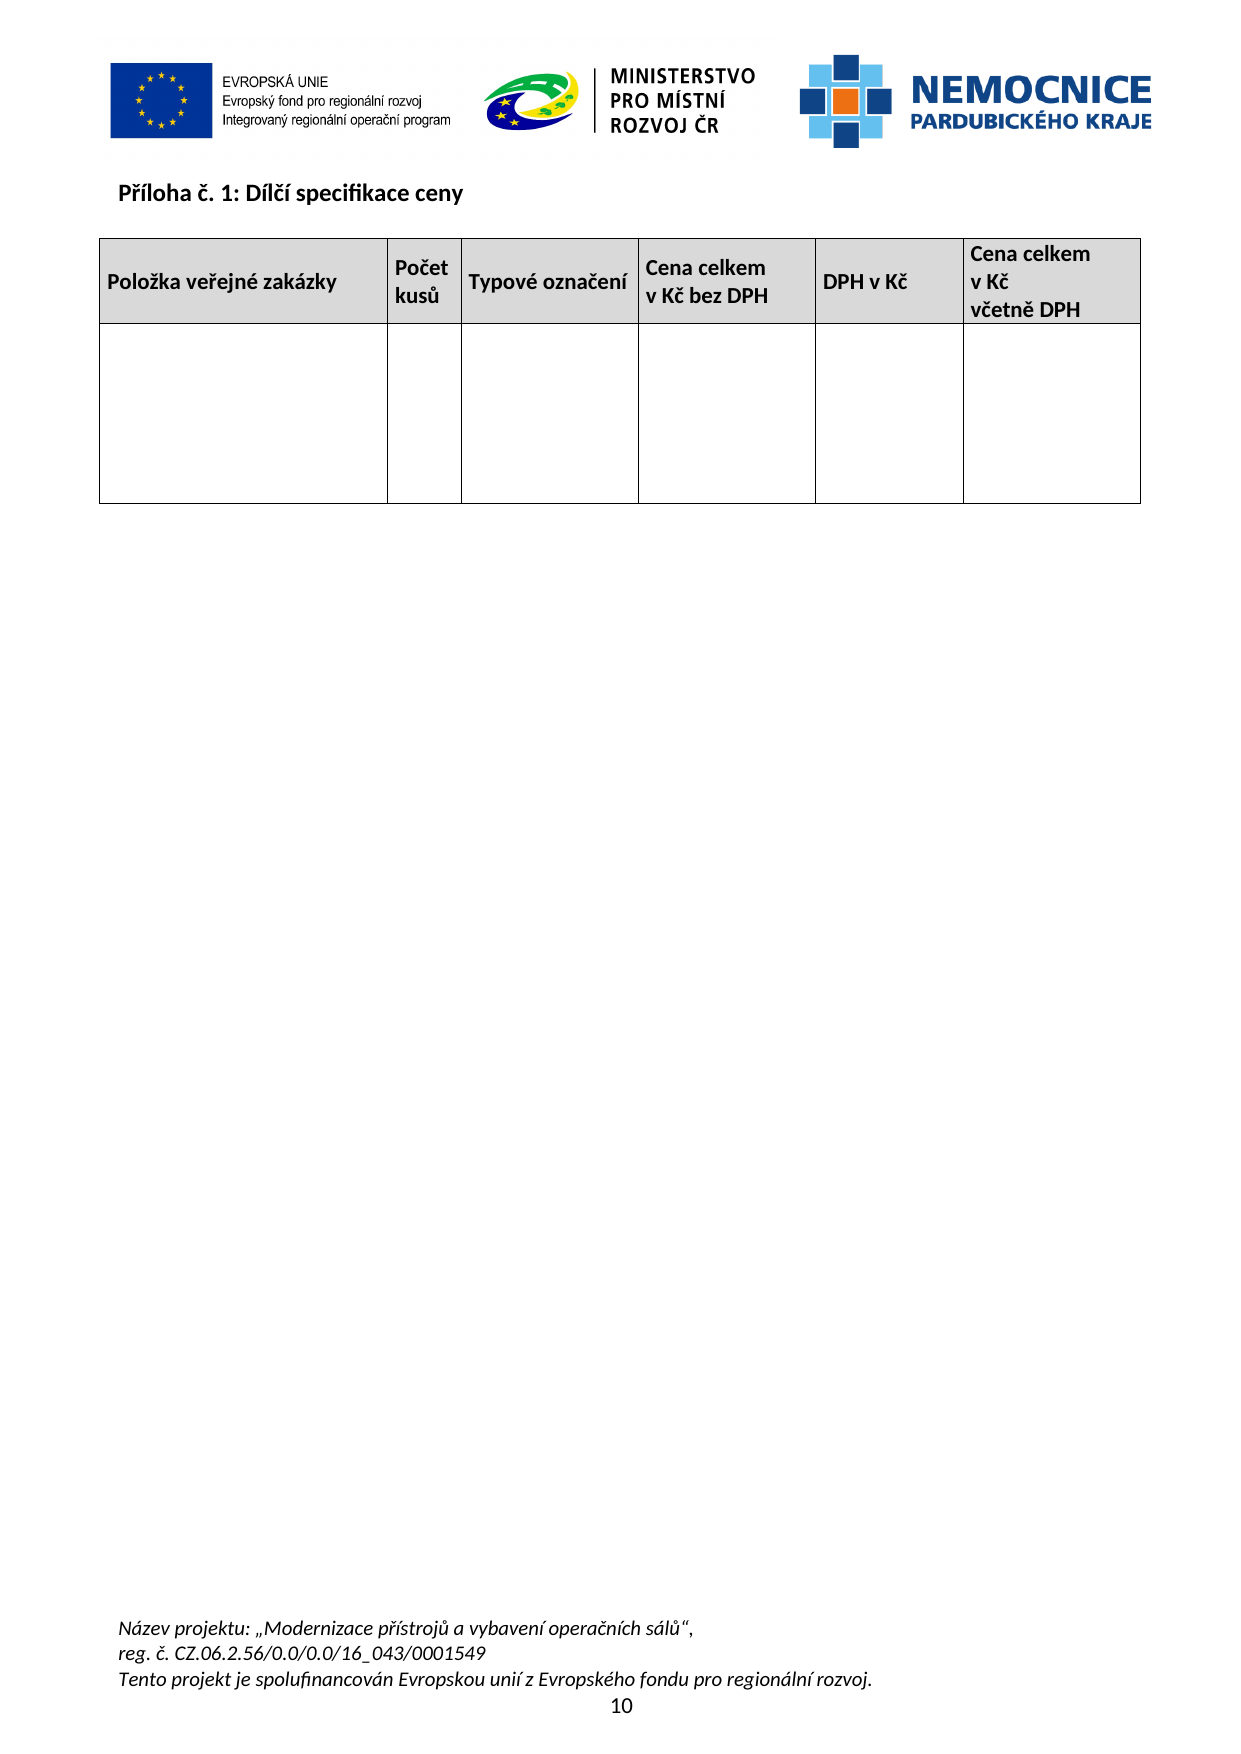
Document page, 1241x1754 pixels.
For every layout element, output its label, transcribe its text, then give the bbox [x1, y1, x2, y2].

table_cell [462, 324, 638, 503]
table_cell [964, 324, 1140, 503]
picture [88, 37, 777, 163]
table_header Typové označení [462, 239, 638, 323]
table_header Počet kusů [388, 239, 461, 323]
table_header Cena celkem v Kč včetně DPH [964, 239, 1140, 323]
picture [798, 53, 1152, 149]
table_header Položka veřejné zakázky [100, 239, 387, 323]
table_cell [388, 324, 461, 503]
table_cell [100, 324, 387, 503]
table_cell [816, 324, 963, 503]
table_header Cena celkem v Kč bez DPH [639, 239, 815, 323]
table_cell [639, 324, 815, 503]
subtitle Příloha č. 1: Dílčí specifikace ceny [118, 177, 1122, 208]
table_header DPH v Kč [816, 239, 963, 323]
